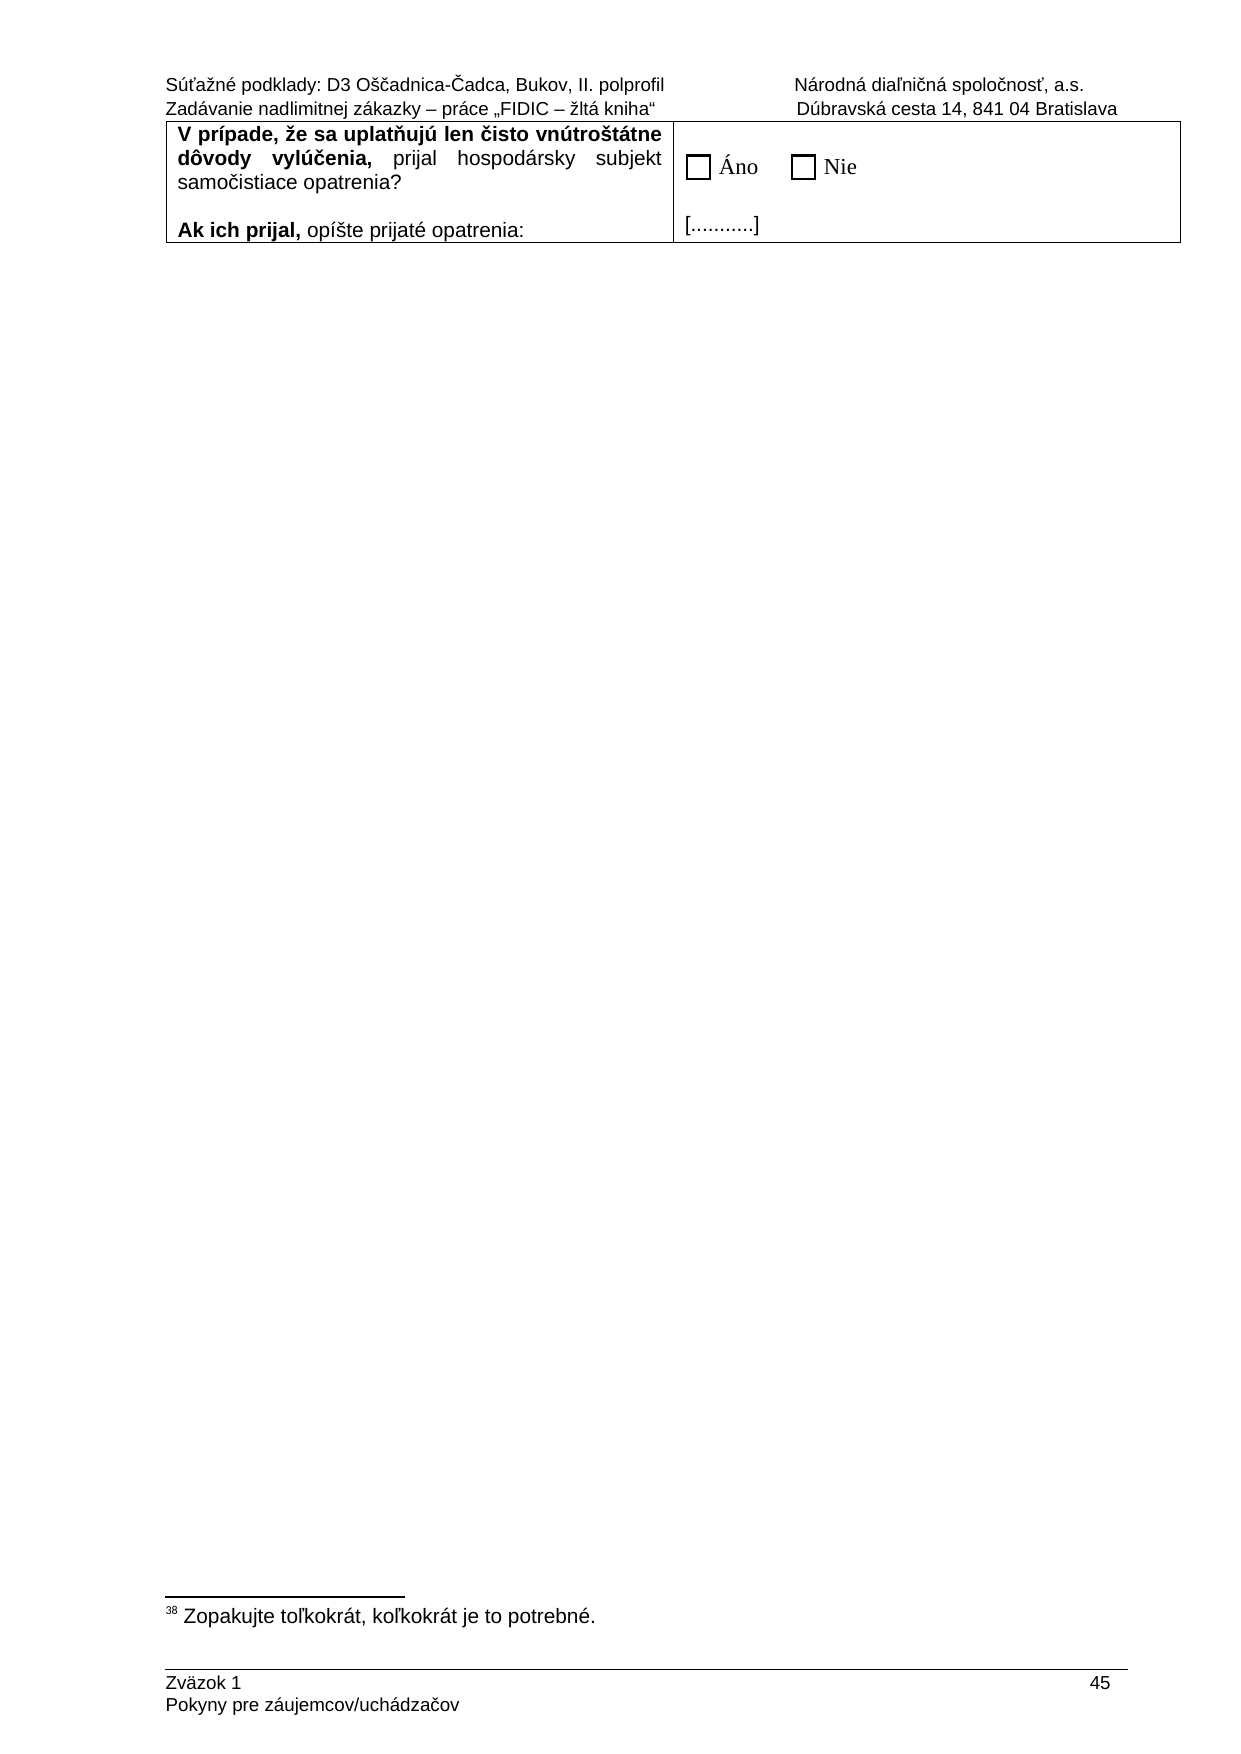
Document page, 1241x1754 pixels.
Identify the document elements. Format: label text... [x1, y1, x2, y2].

table_cell V prípade, že sa uplatňujú len čisto vnútroštátne dôvody vylúčenia, prijal hospodársky subjekt samočistiace opatrenia? Ak ich prijal, opíšte prijaté opatrenia: [167, 122, 673, 242]
table_cell [...........] [674, 122, 1180, 242]
